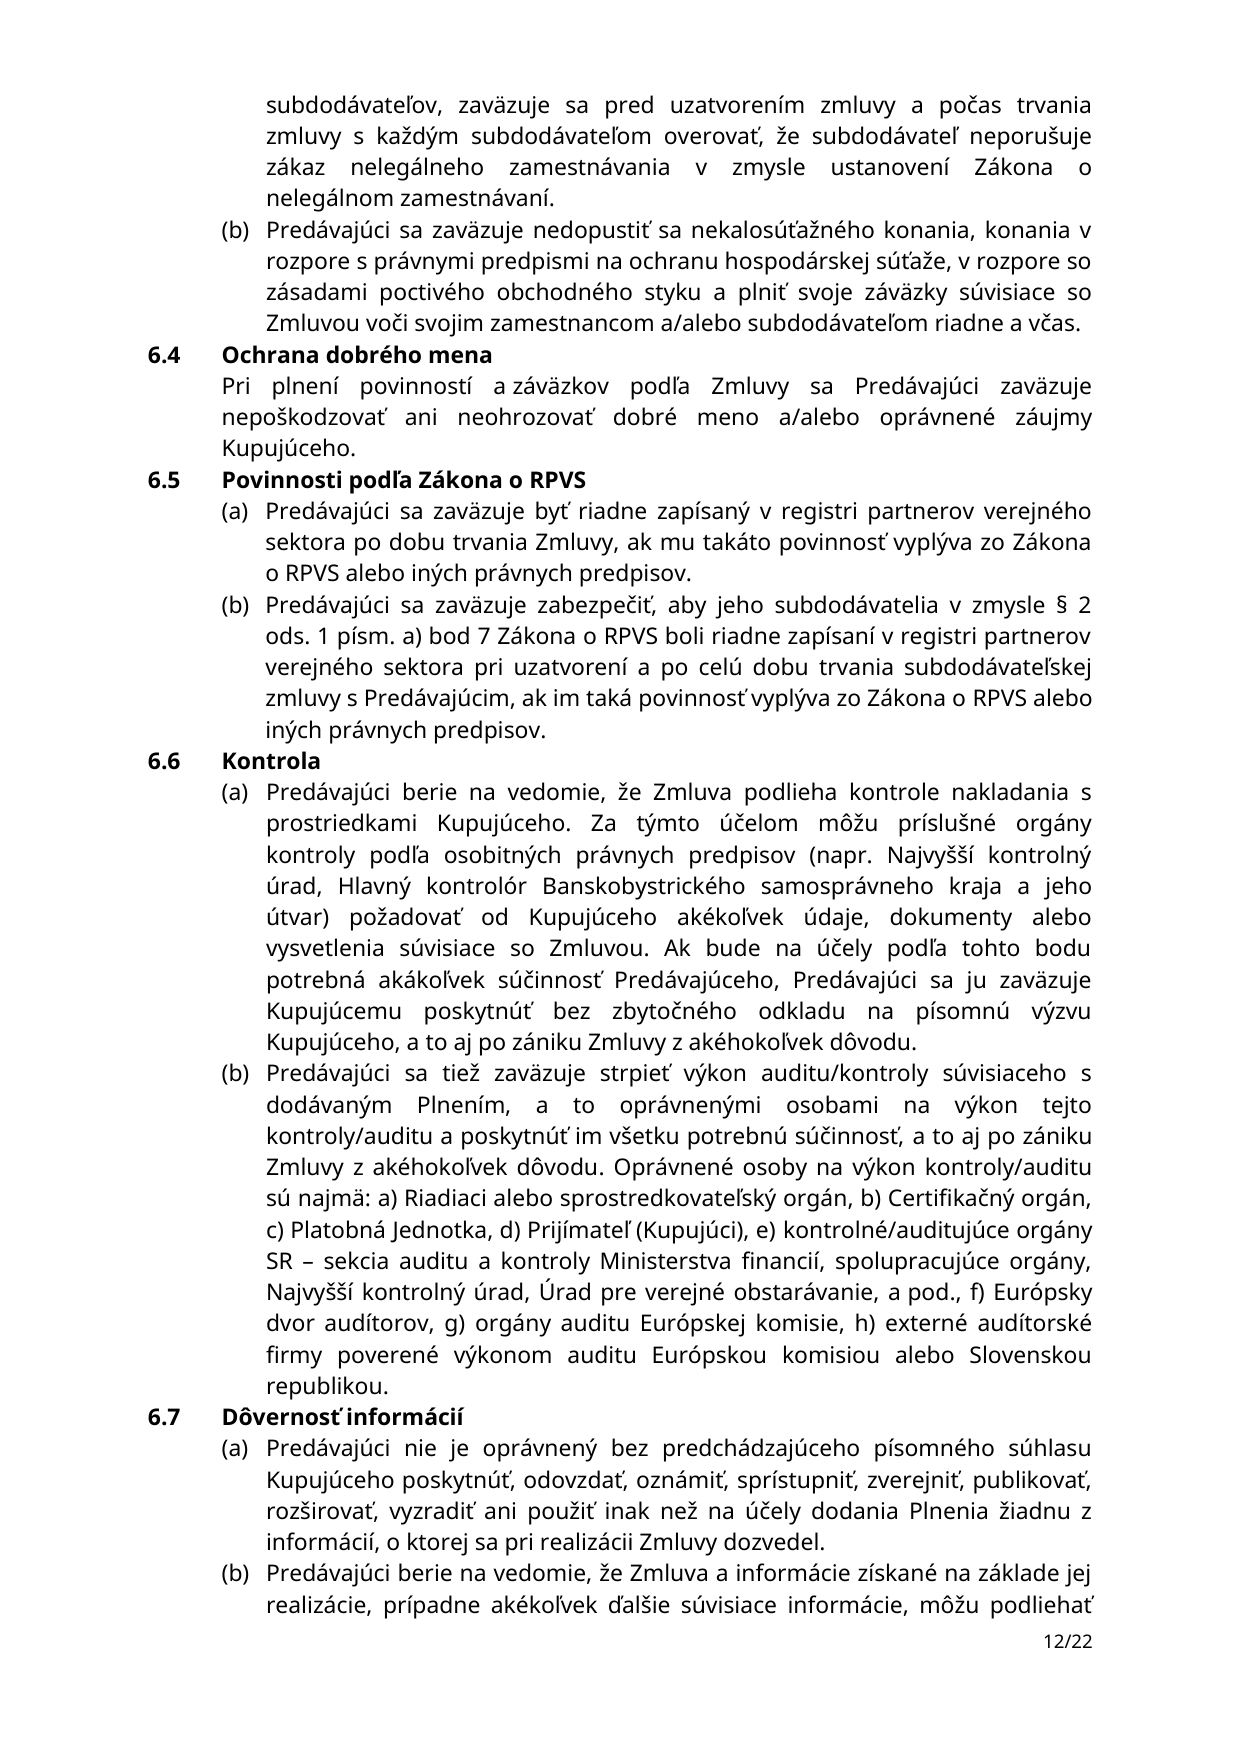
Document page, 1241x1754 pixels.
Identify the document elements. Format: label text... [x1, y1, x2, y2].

list Predávajúci sa zaväzuje zabezpečiť, aby jeho subdodávatelia v zmysle § 2 ods. 1 písm. a) bod 7 Zákona o RPVS boli riadne zapísaní v registri partnerov verejného sektora pri uzatvorení a po celú dobu trvania subdodávateľskej zmluvy s Predávajúcim, ak im taká povinnosť vyplýva zo Zákona o RPVS alebo iných právnych predpisov. [221, 589, 1093, 745]
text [221, 1557, 1093, 1620]
text 6.7 Dôvernosť informácií [148, 1401, 1093, 1432]
text 6.4 Ochrana dobrého mena [148, 339, 1093, 370]
list Predávajúci sa zaväzuje byť riadne zapísaný v registri partnerov verejného sektora po dobu trvania Zmluvy, ak mu takáto povinnosť vyplýva zo Zákona o RPVS alebo iných právnych predpisov. [221, 495, 1093, 589]
text 6.5 Povinnosti podľa Zákona o RPVS [148, 464, 1093, 495]
text (b) Predávajúci sa zaväzuje nedopustiť sa nekalosúťažného konania, konania v rozpore s právnymi predpismi na ochranu hospodárskej súťaže, v rozpore so zásadami poctivého obchodného styku a plniť svoje záväzky súvisiace so Zmluvou voči svojim zamestnancom a/alebo subdodávateľom riadne a včas. [221, 214, 1093, 339]
text 6.6 Kontrola [148, 745, 1093, 776]
text (a) Predávajúci nie je oprávnený bez predchádzajúceho písomného súhlasu Kupujúceho poskytnúť, odovzdať, oznámiť, sprístupniť, zverejniť, publikovať, rozširovať, vyzradiť ani použiť inak než na účely dodania Plnenia žiadnu z informácií, o ktorej sa pri realizácii Zmluvy dozvedel. [221, 1432, 1093, 1557]
text Pri plnení povinností a záväzkov podľa Zmluvy sa Predávajúci zaväzuje nepoškodzovať ani neohrozovať dobré meno a/alebo oprávnené záujmy Kupujúceho. [221, 370, 1093, 464]
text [221, 89, 1093, 214]
list Predávajúci berie na vedomie, že Zmluva podlieha kontrole nakladania s prostriedkami Kupujúceho. Za týmto účelom môžu príslušné orgány kontroly podľa osobitných právnych predpisov (napr. Najvyšší kontrolný úrad, Hlavný kontrolór Banskobystrického samosprávneho kraja a jeho útvar) požadovať od Kupujúceho akékoľvek údaje, dokumenty alebo vysvetlenia súvisiace so Zmluvou. Ak bude na účely podľa tohto bodu potrebná akákoľvek súčinnosť Predávajúceho, Predávajúci sa ju zaväzuje Kupujúcemu poskytnúť bez zbytočného odkladu na písomnú výzvu Kupujúceho, a to aj po zániku Zmluvy z akéhokoľvek dôvodu. [221, 776, 1093, 1057]
list Predávajúci sa tiež zaväzuje strpieť výkon auditu/kontroly súvisiaceho s dodávaným Plnením, a to oprávnenými osobami na výkon tejto kontroly/auditu a poskytnúť im všetku potrebnú súčinnosť, a to aj po zániku Zmluvy z akéhokoľvek dôvodu. Oprávnené osoby na výkon kontroly/auditu sú najmä: a) Riadiaci alebo sprostredkovateľský orgán, b) Certifikačný orgán, c) Platobná Jednotka, d) Prijímateľ (Kupujúci), e) kontrolné/auditujúce orgány SR – sekcia auditu a kontroly Ministerstva financií, spolupracujúce orgány, Najvyšší kontrolný úrad, Úrad pre verejné obstarávanie, a pod., f) Európsky dvor audítorov, g) orgány auditu Európskej komisie, h) externé audítorské firmy poverené výkonom auditu Európskou komisiou alebo Slovenskou republikou. [221, 1057, 1093, 1401]
